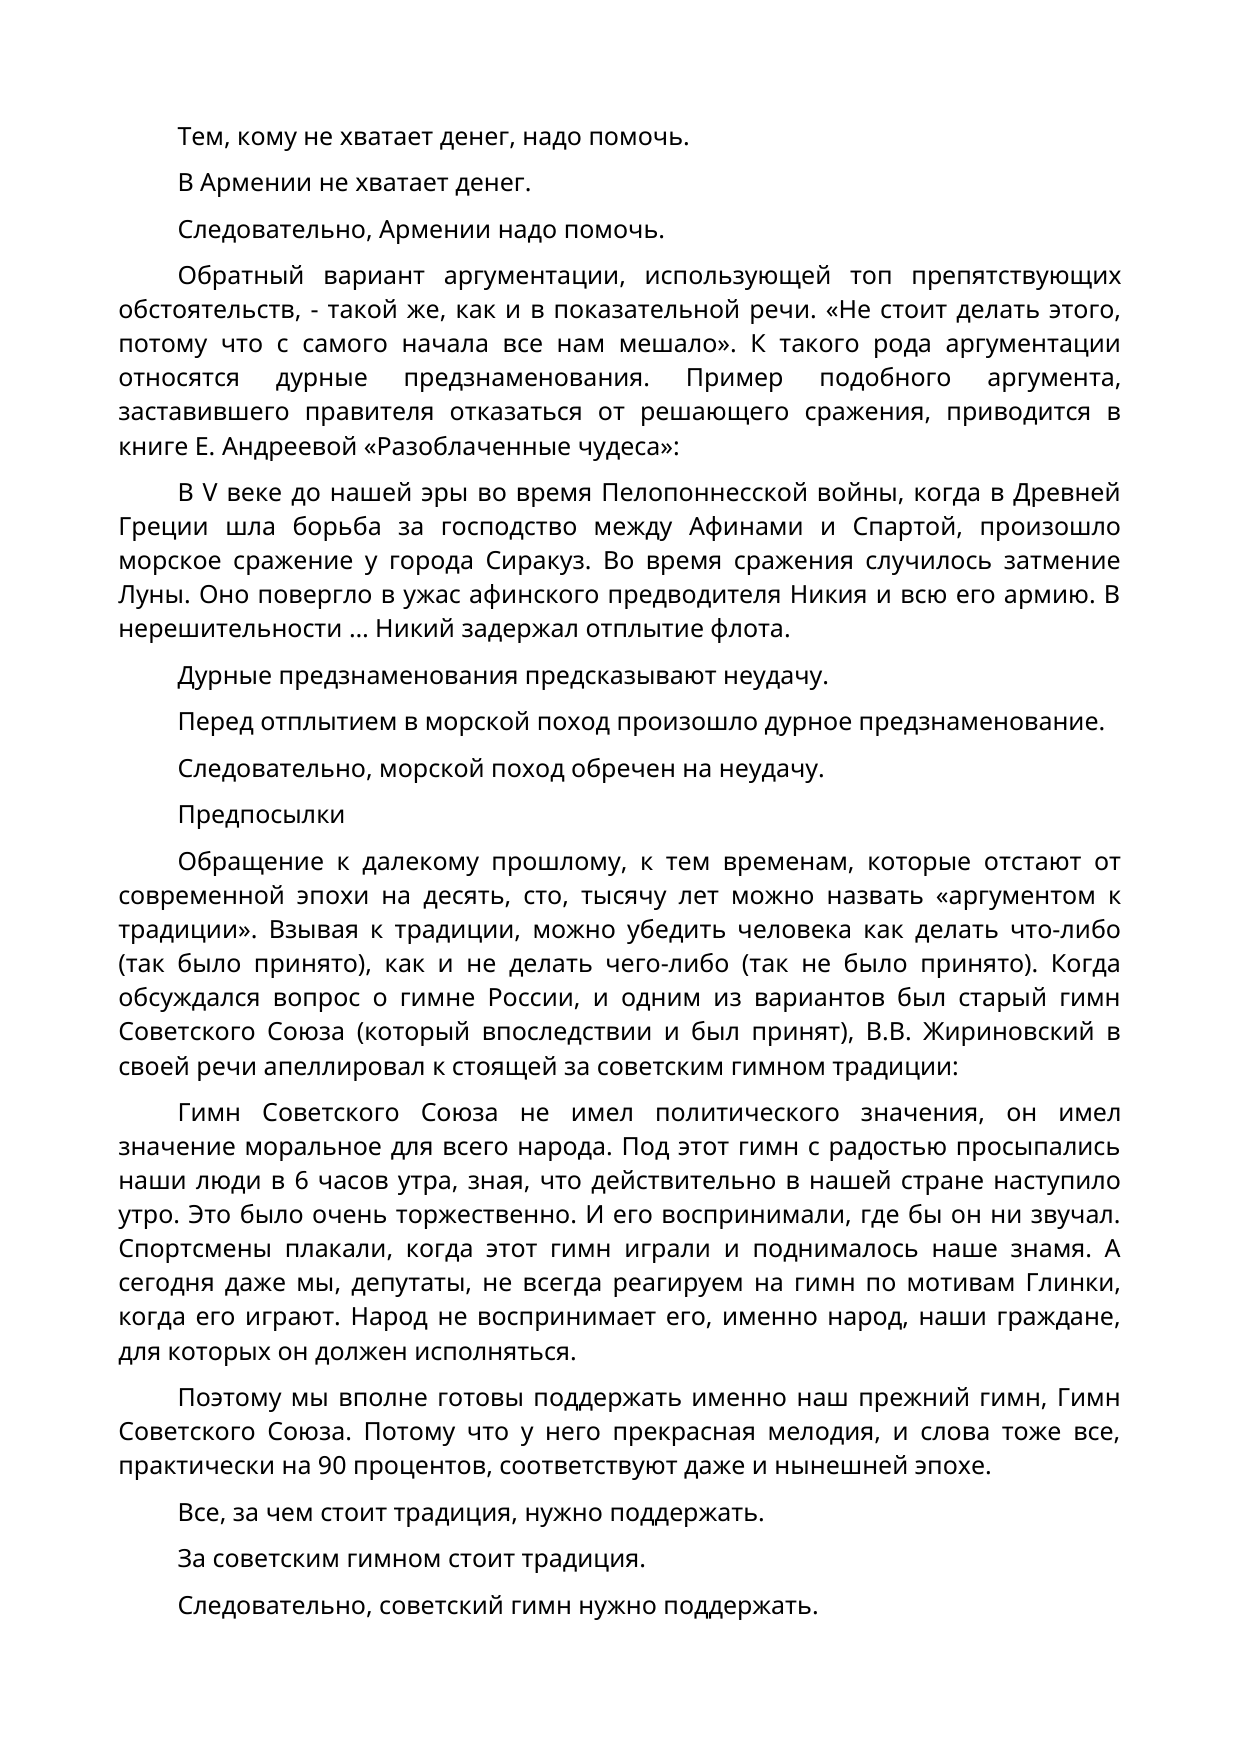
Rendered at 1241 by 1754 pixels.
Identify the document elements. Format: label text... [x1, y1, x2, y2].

text Обратный вариант аргументации, использующей топ препятствующих обстоятельств, - такой же, как и в показательной речи. «Не стоит делать этого, потому что с самого начала все нам мешало». К такого рода аргументации относятся дурные предзнаменования. Пример подобного аргумента, заставившего правителя отказаться от решающего сражения, приводится в книге Е. Андреевой «Разоблаченные чудеса»: [118, 258, 1122, 462]
text Предпосылки [118, 797, 1122, 831]
text Следовательно, Армении надо помочь. [118, 211, 1122, 245]
text Обращение к далекому прошлому, к тем временам, которые отстают от современной эпохи на десять, сто, тысячу лет можно назвать «аргументом к традиции». Взывая к традиции, можно убедить человека как делать что-либо (так было принято), как и не делать чего-либо (так не было принято). Когда обсуждался вопрос о гимне России, и одним из вариантов был старый гимн Советского Союза (который впоследствии и был принят), В.В. Жириновский в своей речи апеллировал к стоящей за советским гимном традиции: [118, 844, 1122, 1082]
text Поэтому мы вполне готовы поддержать именно наш прежний гимн, Гимн Советского Союза. Потому что у него прекрасная мелодия, и слова тоже все, практически на 90 процентов, соответствуют даже и нынешней эпохе. [118, 1380, 1122, 1482]
text Гимн Советского Союза не имел политического значения, он имел значение моральное для всего народа. Под этот гимн с радостью просыпались наши люди в 6 часов утра, зная, что действительно в нашей стране наступило утро. Это было очень торжественно. И его воспринимали, где бы он ни звучал. Спортсмены плакали, когда этот гимн играли и поднималось наше знамя. А сегодня даже мы, депутаты, не всегда реагируем на гимн по мотивам Глинки, когда его играют. Народ не воспринимает его, именно народ, наши граждане, для которых он должен исполняться. [118, 1095, 1122, 1367]
text Тем, кому не хватает денег, надо помочь. [118, 118, 1122, 152]
text За советским гимном стоит традиция. [118, 1541, 1122, 1575]
text Следовательно, советский гимн нужно поддержать. [118, 1587, 1122, 1622]
text В Армении не хватает денег. [118, 165, 1122, 199]
text Следовательно, морской поход обречен на неудачу. [118, 751, 1122, 785]
text Все, за чем стоит традиция, нужно поддержать. [118, 1494, 1122, 1528]
text Перед отплытием в морской поход произошло дурное предзнаменование. [118, 704, 1122, 738]
text В V веке до нашей эры во время Пелопоннесской войны, когда в Древней Греции шла борьба за господство между Афинами и Спартой, произошло морское сражение у города Сиракуз. Во время сражения случилось затмение Луны. Оно повергло в ужас афинского предводителя Никия и всю его армию. В нерешительности … Никий задержал отплытие флота. [118, 475, 1122, 645]
text Дурные предзнаменования предсказывают неудачу. [118, 657, 1122, 692]
